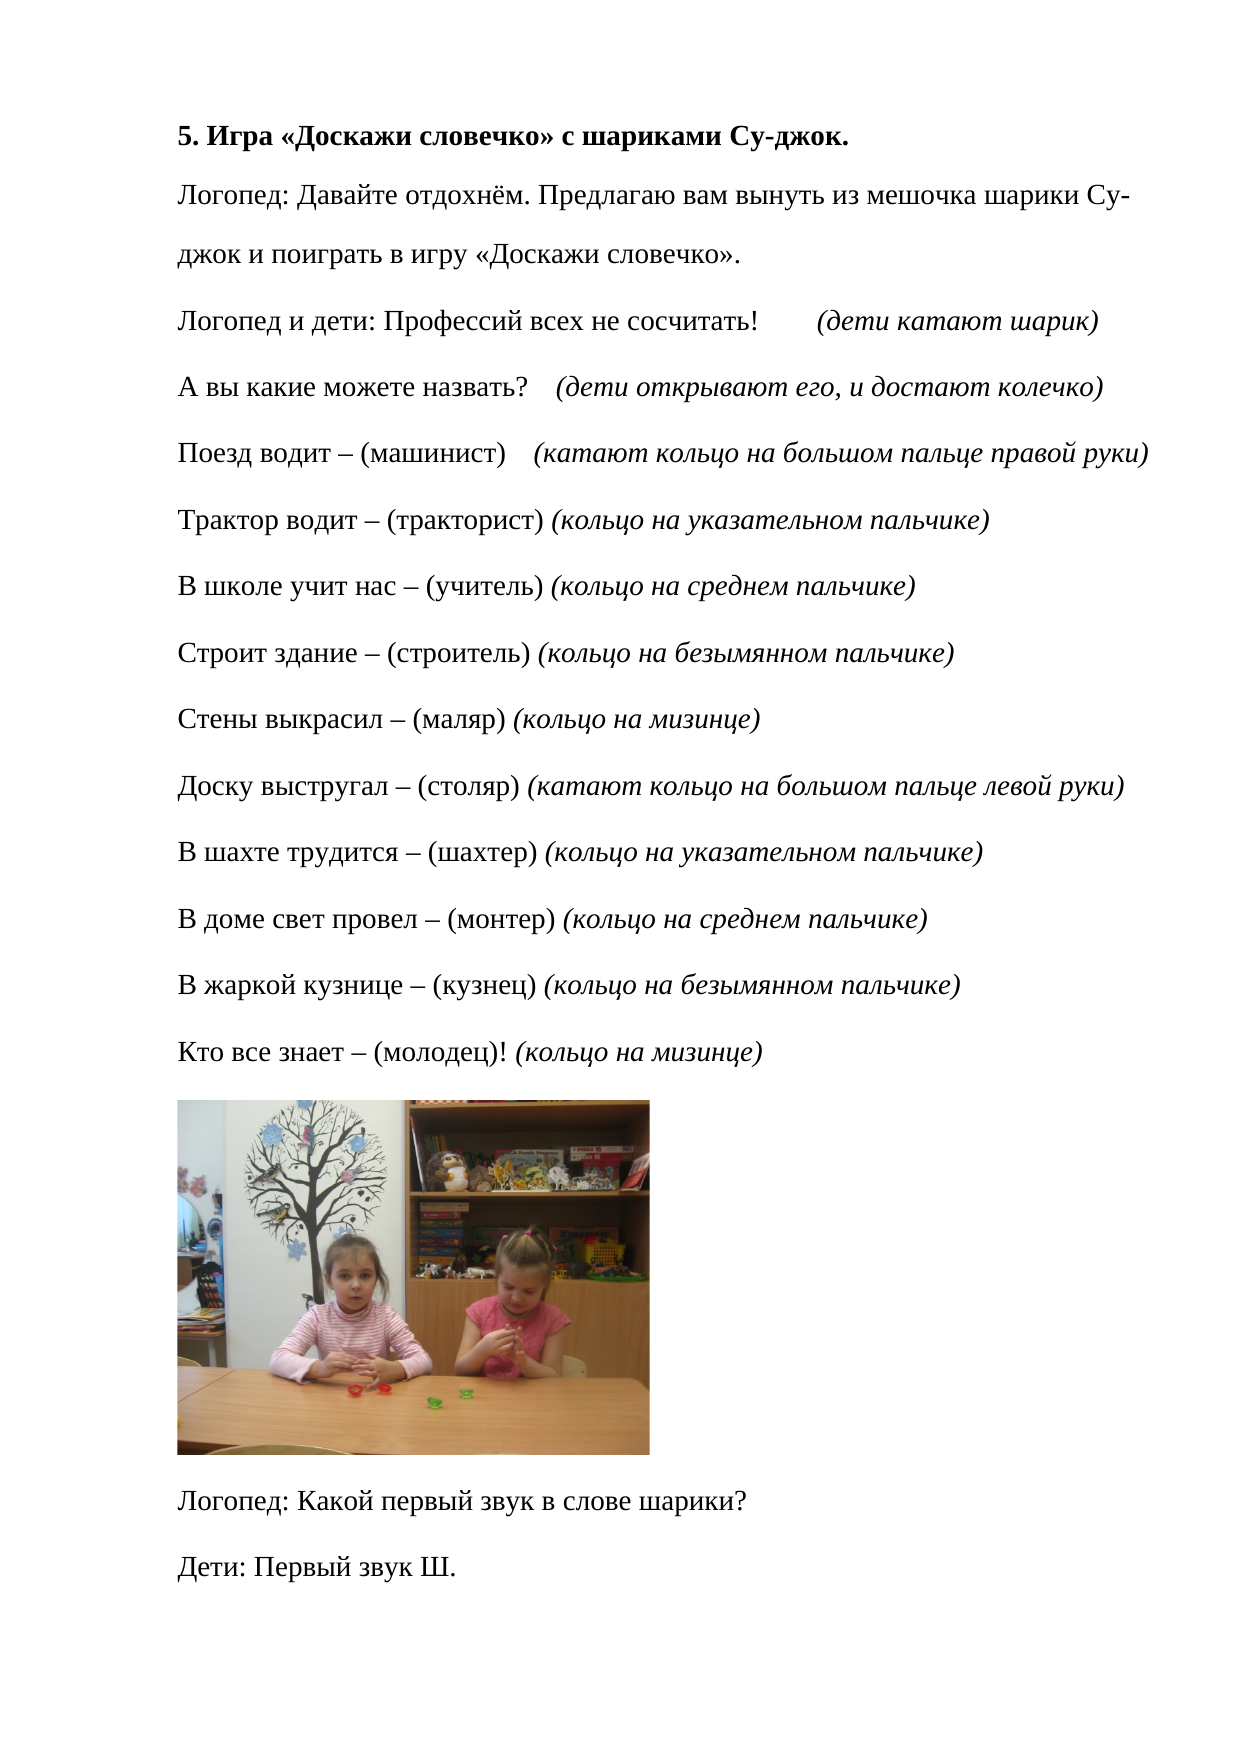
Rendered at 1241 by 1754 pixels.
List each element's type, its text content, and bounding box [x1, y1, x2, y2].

text 5. Игра «Доскажи словечко» с шариками Су-джок. [177, 118, 1152, 152]
text В школе учит нас – (учитель) (кольцо на среднем пальчике) [177, 568, 1152, 602]
text Кто все знает – (молодец)! (кольцо на мизинце) [177, 1034, 1152, 1067]
text Логопед и дети: Профессий всех не сосчитать! (дети катают шарик) [177, 303, 1152, 336]
text Стены выкрасил – (маляр) (кольцо на мизинце) [177, 701, 1152, 735]
text Строит здание – (строитель) (кольцо на безымянном пальчике) [177, 635, 1152, 668]
text В жаркой кузнице – (кузнец) (кольцо на безымянном пальчике) [177, 967, 1152, 1001]
text Логопед: Какой первый звук в слове шарики? [177, 1483, 1152, 1517]
text А вы какие можете назвать? (дети открывают его, и достают колечко) [177, 369, 1152, 403]
picture [177, 1100, 650, 1455]
text В доме свет провел – (монтер) (кольцо на среднем пальчике) [177, 901, 1152, 934]
text В шахте трудится – (шахтер) (кольцо на указательном пальчике) [177, 834, 1152, 868]
text Дети: Первый звук Ш. [177, 1549, 1152, 1583]
text Доску выстругал – (столяр) (катают кольцо на большом пальце левой руки) [177, 768, 1152, 801]
text Логопед: Давайте отдохнём. Предлагаю вам вынуть из мешочка шарики Су-джок и поиграть в игру «Доскажи словечко». [177, 177, 1152, 270]
text Трактор водит – (тракторист) (кольцо на указательном пальчике) [177, 502, 1152, 536]
text Поезд водит – (машинист) (катают кольцо на большом пальце правой руки) [177, 436, 1152, 469]
